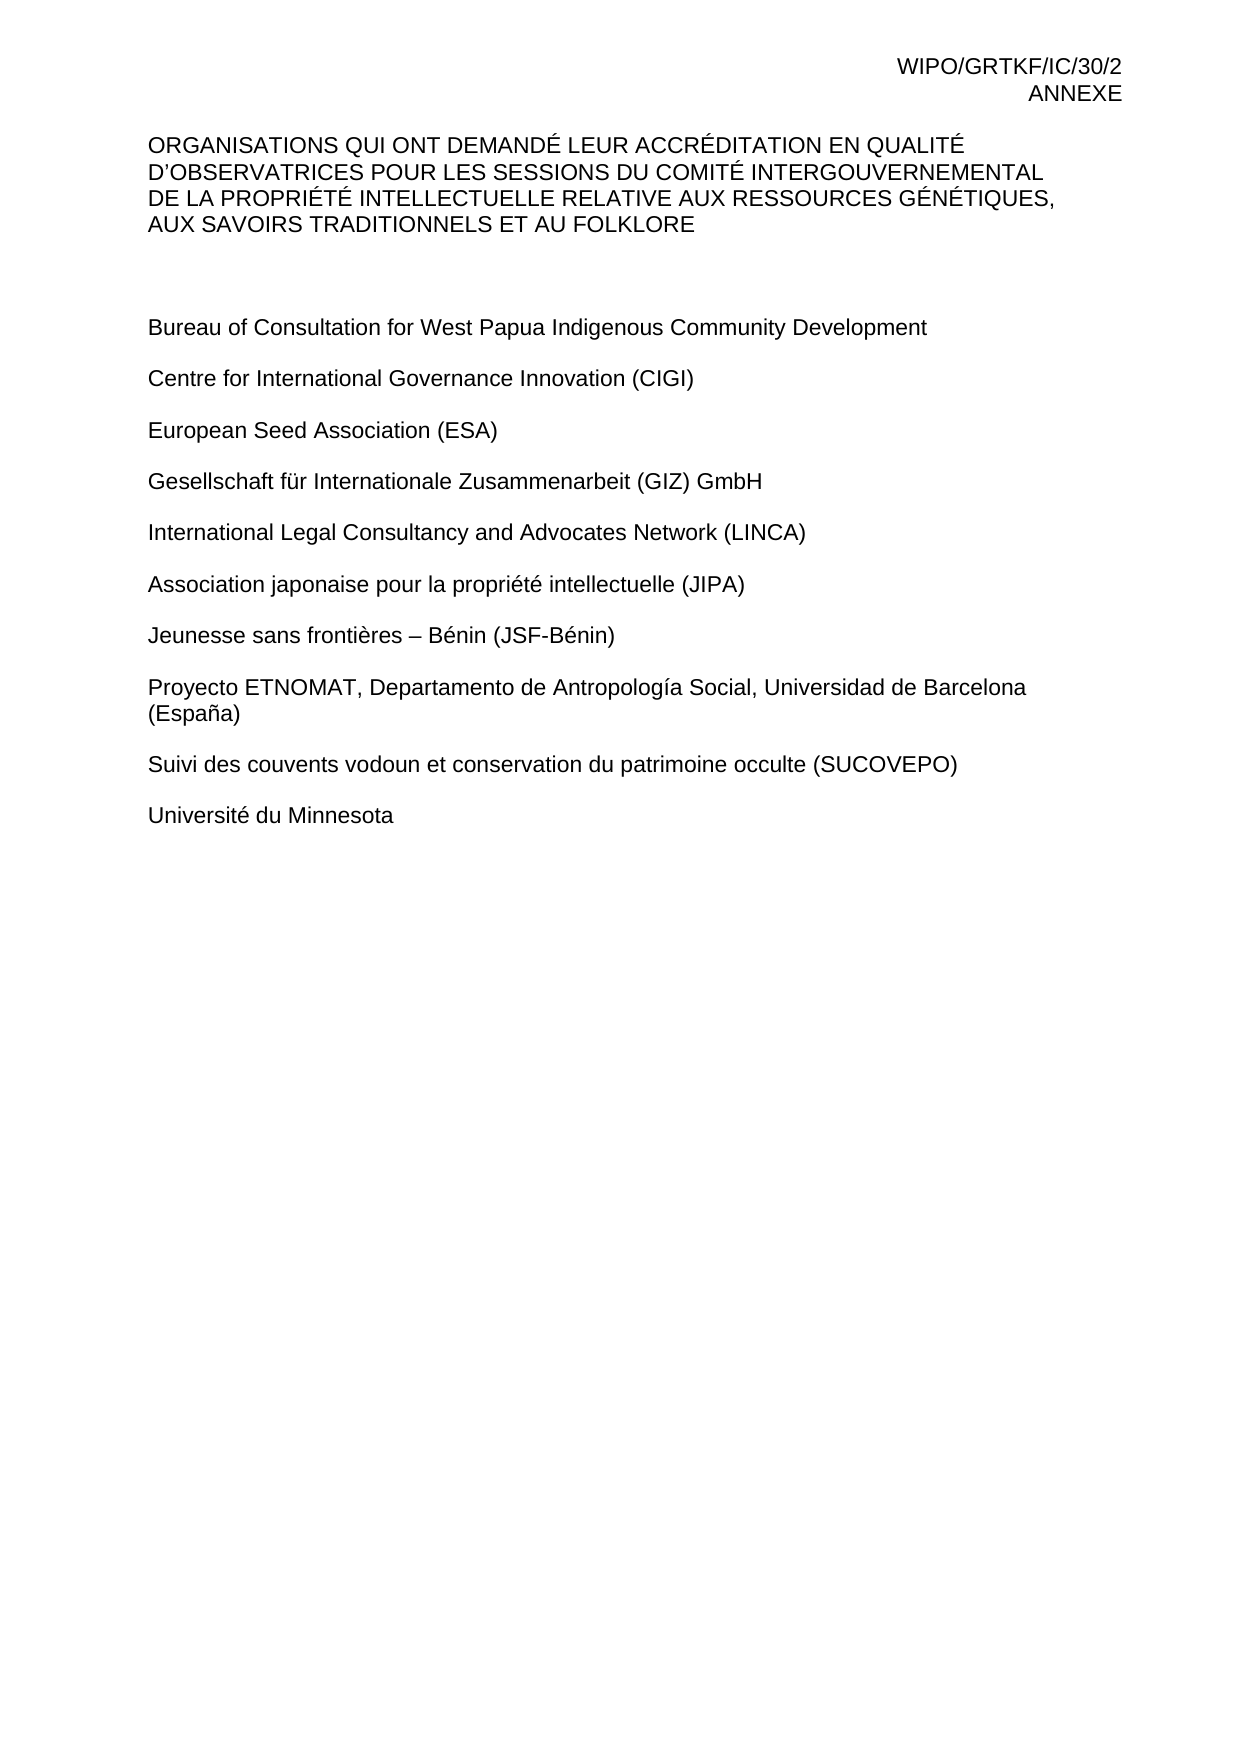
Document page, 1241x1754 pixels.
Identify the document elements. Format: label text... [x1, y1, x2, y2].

text ORGANISATIONS QUI ONT DEMANDÉ LEUR ACCRÉDITATION EN QUALITÉ D’OBSERVATRICES POUR LES SESSIONS DU COMITÉ INTERGOUVERNEMENTAL DE LA PROPRIÉTÉ INTELLECTUELLE RELATIVE AUX RESSOURCES GÉNÉTIQUES, AUX SAVOIRS TRADITIONNELS ET AU FOLKLORE [148, 132, 1122, 238]
text Proyecto ETNOMAT, Departamento de Antropología Social, Universidad de Barcelona (España) [148, 673, 1122, 726]
text Université du Minnesota [148, 802, 1122, 829]
text International Legal Consultancy and Advocates Network (LINCA) [148, 519, 1122, 546]
text Centre for International Governance Innovation (CIGI) [148, 365, 1122, 392]
text Gesellschaft für Internationale Zusammenarbeit (GIZ) GmbH [148, 468, 1122, 494]
text Association japonaise pour la propriété intellectuelle (JIPA) [148, 571, 1122, 597]
text Suivi des couvents vodoun et conservation du patrimoine occulte (SUCOVEPO) [148, 751, 1122, 777]
text European Seed Association (ESA) [148, 417, 1122, 443]
text Bureau of Consultation for West Papua Indigenous Community Development [148, 314, 1122, 340]
text Jeunesse sans frontières – Bénin (JSF-Bénin) [148, 622, 1122, 648]
